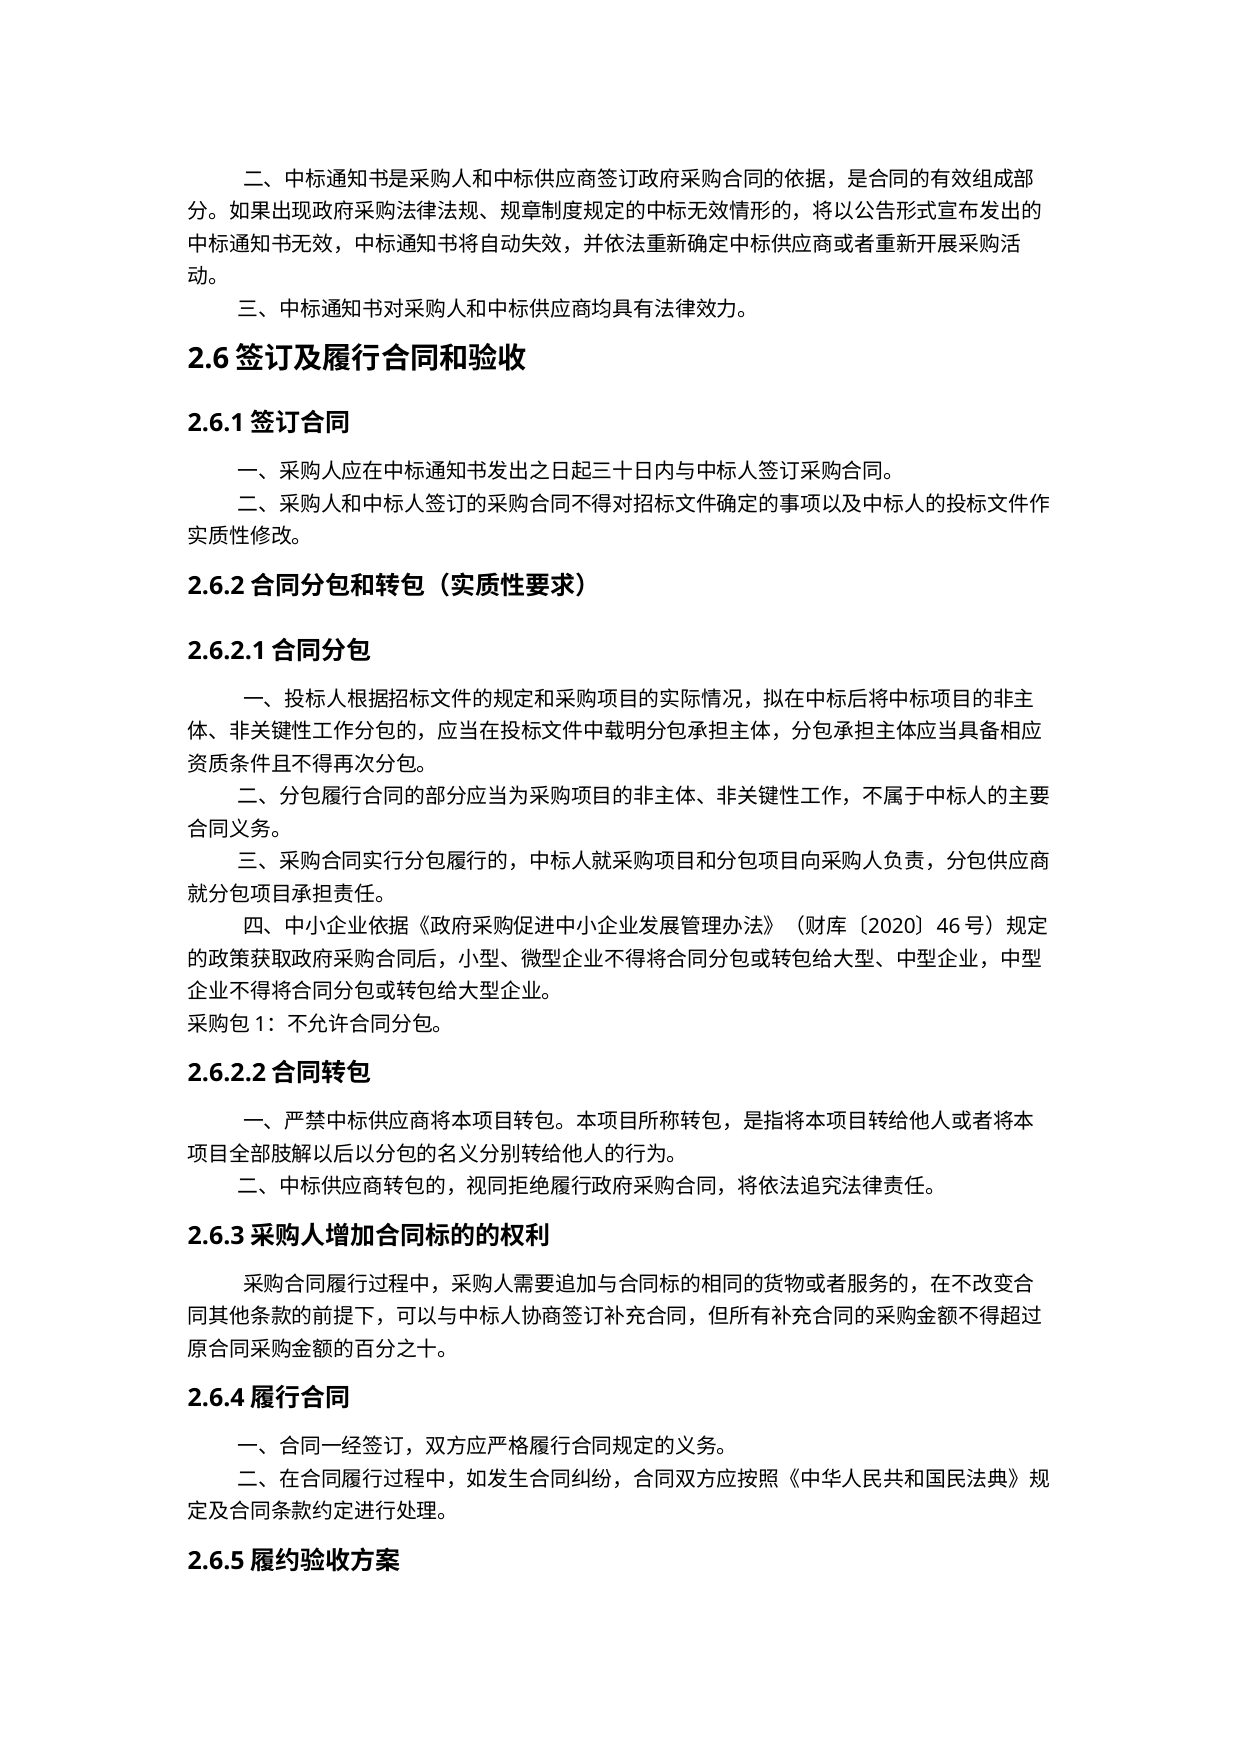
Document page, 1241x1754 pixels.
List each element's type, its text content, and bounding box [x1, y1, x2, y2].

text 一、投标人根据招标文件的规定和采购项目的实际情况，拟在中标后将中标项目的非主体、非关键性工作分包的，应当在投标文件中载明分包承担主体，分包承担主体应当具备相应资质条件且不得再次分包。 [187, 682, 1053, 779]
text 采购包1：不允许合同分包。 [187, 1007, 1053, 1039]
text 二、中标通知书是采购人和中标供应商签订政府采购合同的依据，是合同的有效组成部分。如果出现政府采购法律法规、规章制度规定的中标无效情形的，将以公告形式宣布发出的中标通知书无效，中标通知书将自动失效，并依法重新确定中标供应商或者重新开展采购活动。 [187, 162, 1053, 292]
text 三、采购合同实行分包履行的，中标人就采购项目和分包项目向采购人负责，分包供应商就分包项目承担责任。 [187, 844, 1053, 909]
text 三、中标通知书对采购人和中标供应商均具有法律效力。 [187, 292, 1053, 324]
text 采购合同履行过程中，采购人需要追加与合同标的相同的货物或者服务的，在不改变合同其他条款的前提下，可以与中标人协商签订补充合同，但所有补充合同的采购金额不得超过原合同采购金额的百分之十。 [187, 1267, 1053, 1364]
text 2.6.5履约验收方案 [187, 1527, 1053, 1592]
text 2.6.2.1合同分包 [187, 617, 1053, 682]
text 2.6.4履行合同 [187, 1364, 1053, 1429]
text 2.6.3采购人增加合同标的的权利 [187, 1202, 1053, 1267]
text 二、中标供应商转包的，视同拒绝履行政府采购合同，将依法追究法律责任。 [187, 1169, 1053, 1202]
text 2.6.2合同分包和转包（实质性要求） [187, 552, 1053, 617]
text 四、中小企业依据《政府采购促进中小企业发展管理办法》（财库〔2020〕46号）规定的政策获取政府采购合同后，小型、微型企业不得将合同分包或转包给大型、中型企业，中型企业不得将合同分包或转包给大型企业。 [187, 909, 1053, 1007]
text 二、采购人和中标人签订的采购合同不得对招标文件确定的事项以及中标人的投标文件作实质性修改。 [187, 487, 1053, 552]
text 一、严禁中标供应商将本项目转包。本项目所称转包，是指将本项目转给他人或者将本项目全部肢解以后以分包的名义分别转给他人的行为。 [187, 1104, 1053, 1169]
text 2.6.1签订合同 [187, 389, 1053, 454]
text 一、合同一经签订，双方应严格履行合同规定的义务。 [187, 1429, 1053, 1462]
text 二、分包履行合同的部分应当为采购项目的非主体、非关键性工作，不属于中标人的主要合同义务。 [187, 779, 1053, 844]
text 一、采购人应在中标通知书发出之日起三十日内与中标人签订采购合同。 [187, 454, 1053, 487]
text 2.6.2.2合同转包 [187, 1039, 1053, 1104]
text 二、在合同履行过程中，如发生合同纠纷，合同双方应按照《中华人民共和国民法典》规定及合同条款约定进行处理。 [187, 1462, 1053, 1527]
text 2.6签订及履行合同和验收 [187, 324, 1053, 389]
